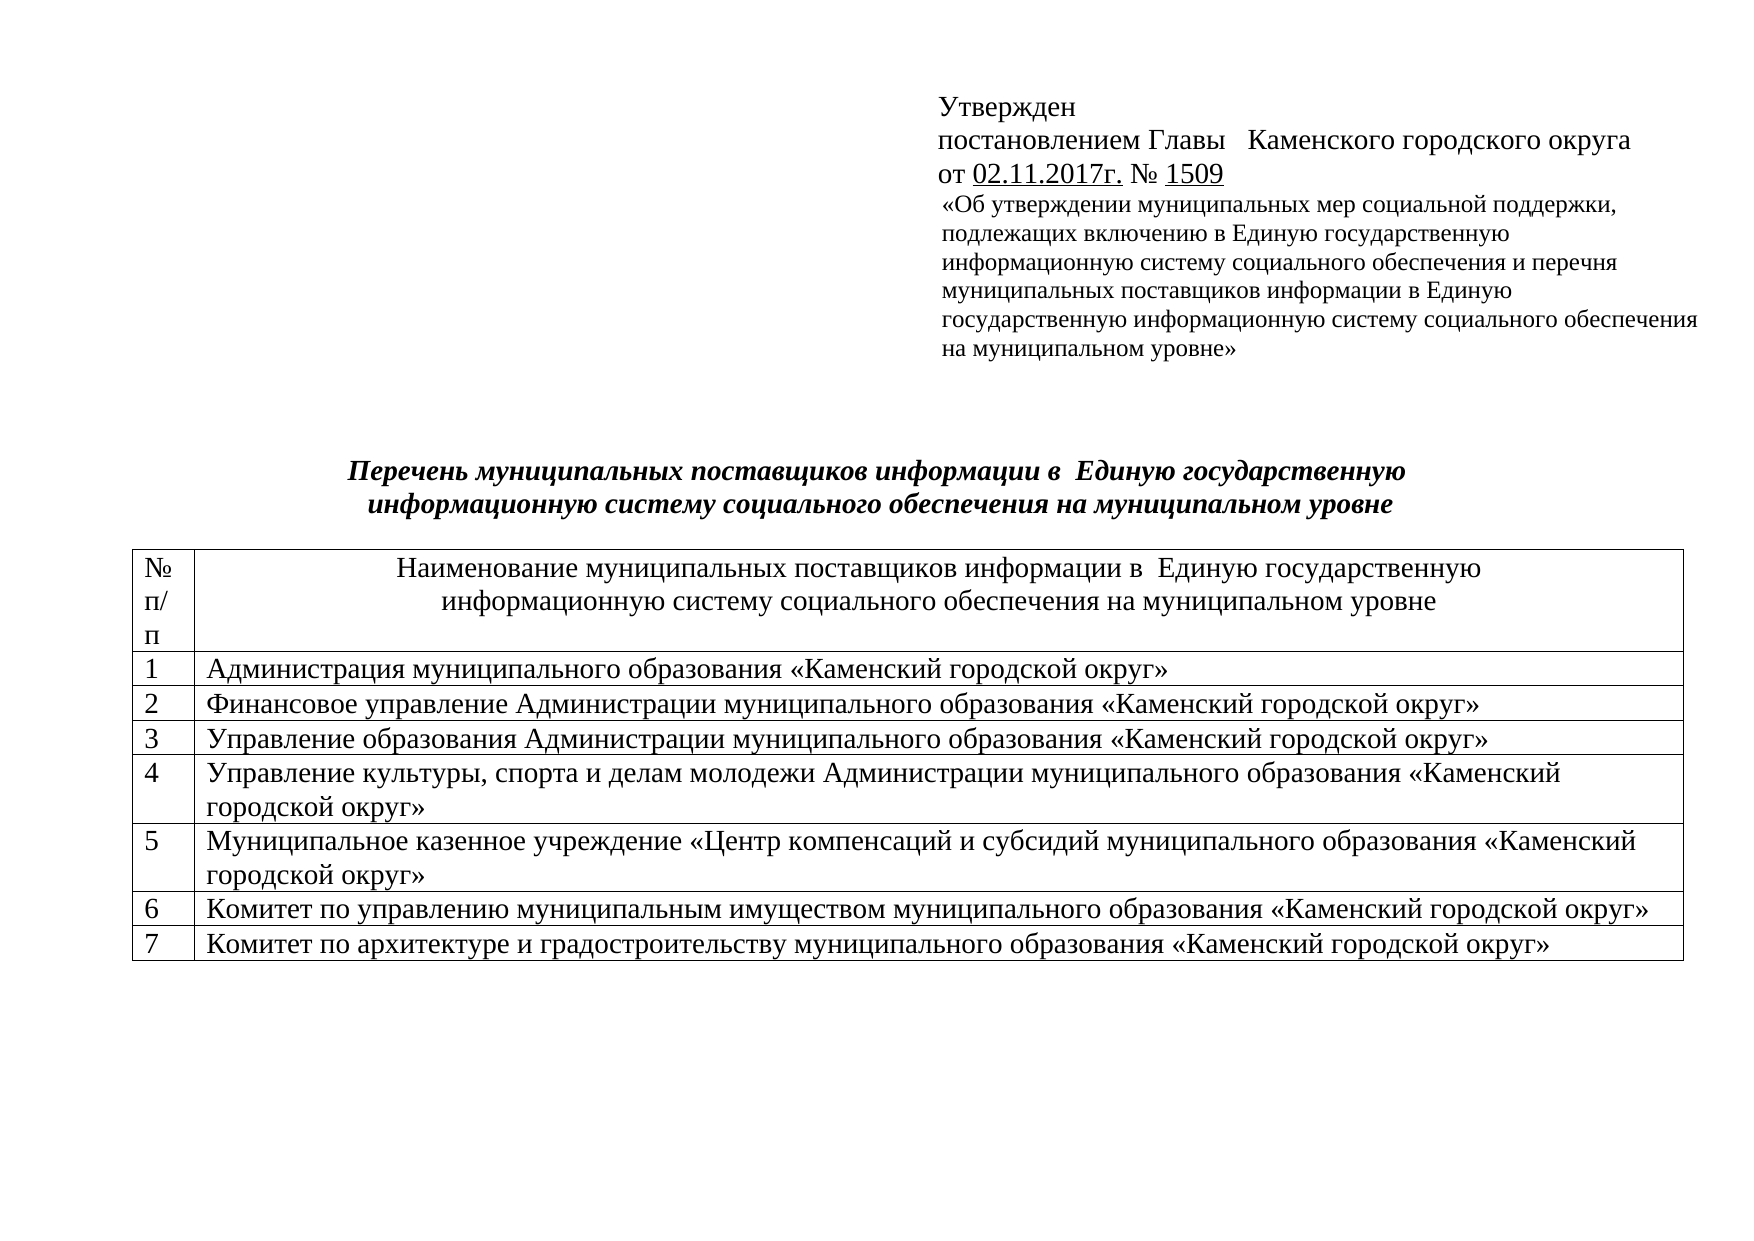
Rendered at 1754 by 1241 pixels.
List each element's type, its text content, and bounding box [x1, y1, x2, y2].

table_cell 2 [133, 686, 194, 720]
table_cell Комитет по архитектуре и градостроительству муниципального образования «Каменский городской округ» [195, 926, 1683, 960]
table_cell Управление культуры, спорта и делам молодежи Администрации муниципального образования «Каменский городской округ» [195, 755, 1683, 822]
table_cell Управление образования Администрации муниципального образования «Каменский городской округ» [195, 721, 1683, 754]
text Утвержден [930, 89, 1636, 122]
table_cell Администрация муниципального образования «Каменский городской округ» [195, 652, 1683, 685]
table_cell 6 [133, 892, 194, 925]
table_cell 7 [133, 926, 194, 960]
text постановлением Главы Каменского городского округа [930, 122, 1636, 156]
table_cell 5 [133, 824, 194, 891]
text информационную систему социального обеспечения на муниципальном уровне [118, 487, 1636, 520]
table_cell Финансовое управление Администрации муниципального образования «Каменский городской округ» [195, 686, 1683, 720]
table_header № п/п [133, 550, 194, 651]
text Перечень муниципальных поставщиков информации в Единую государственную [118, 453, 1636, 487]
text от 02.11.2017г. № 1509 [930, 156, 1636, 189]
table_header «Об утверждении муниципальных мер социальной поддержки, подлежащих включению в Единую государственную информационную систему социального обеспечения и перечня муниципальных поставщиков информации в Единую государственную информационную систему социального обеспечения на муниципальном уровне» [930, 189, 1713, 453]
table_header Наименование муниципальных поставщиков информации в Единую государственную информационную систему социального обеспечения на муниципальном уровне [195, 550, 1683, 651]
table_cell 3 [133, 721, 194, 754]
table_cell Муниципальное казенное учреждение «Центр компенсаций и субсидий муниципального образования «Каменский городской округ» [195, 824, 1683, 891]
table_cell 1 [133, 652, 194, 685]
table_cell Комитет по управлению муниципальным имуществом муниципального образования «Каменский городской округ» [195, 892, 1683, 925]
table_cell 4 [133, 755, 194, 822]
